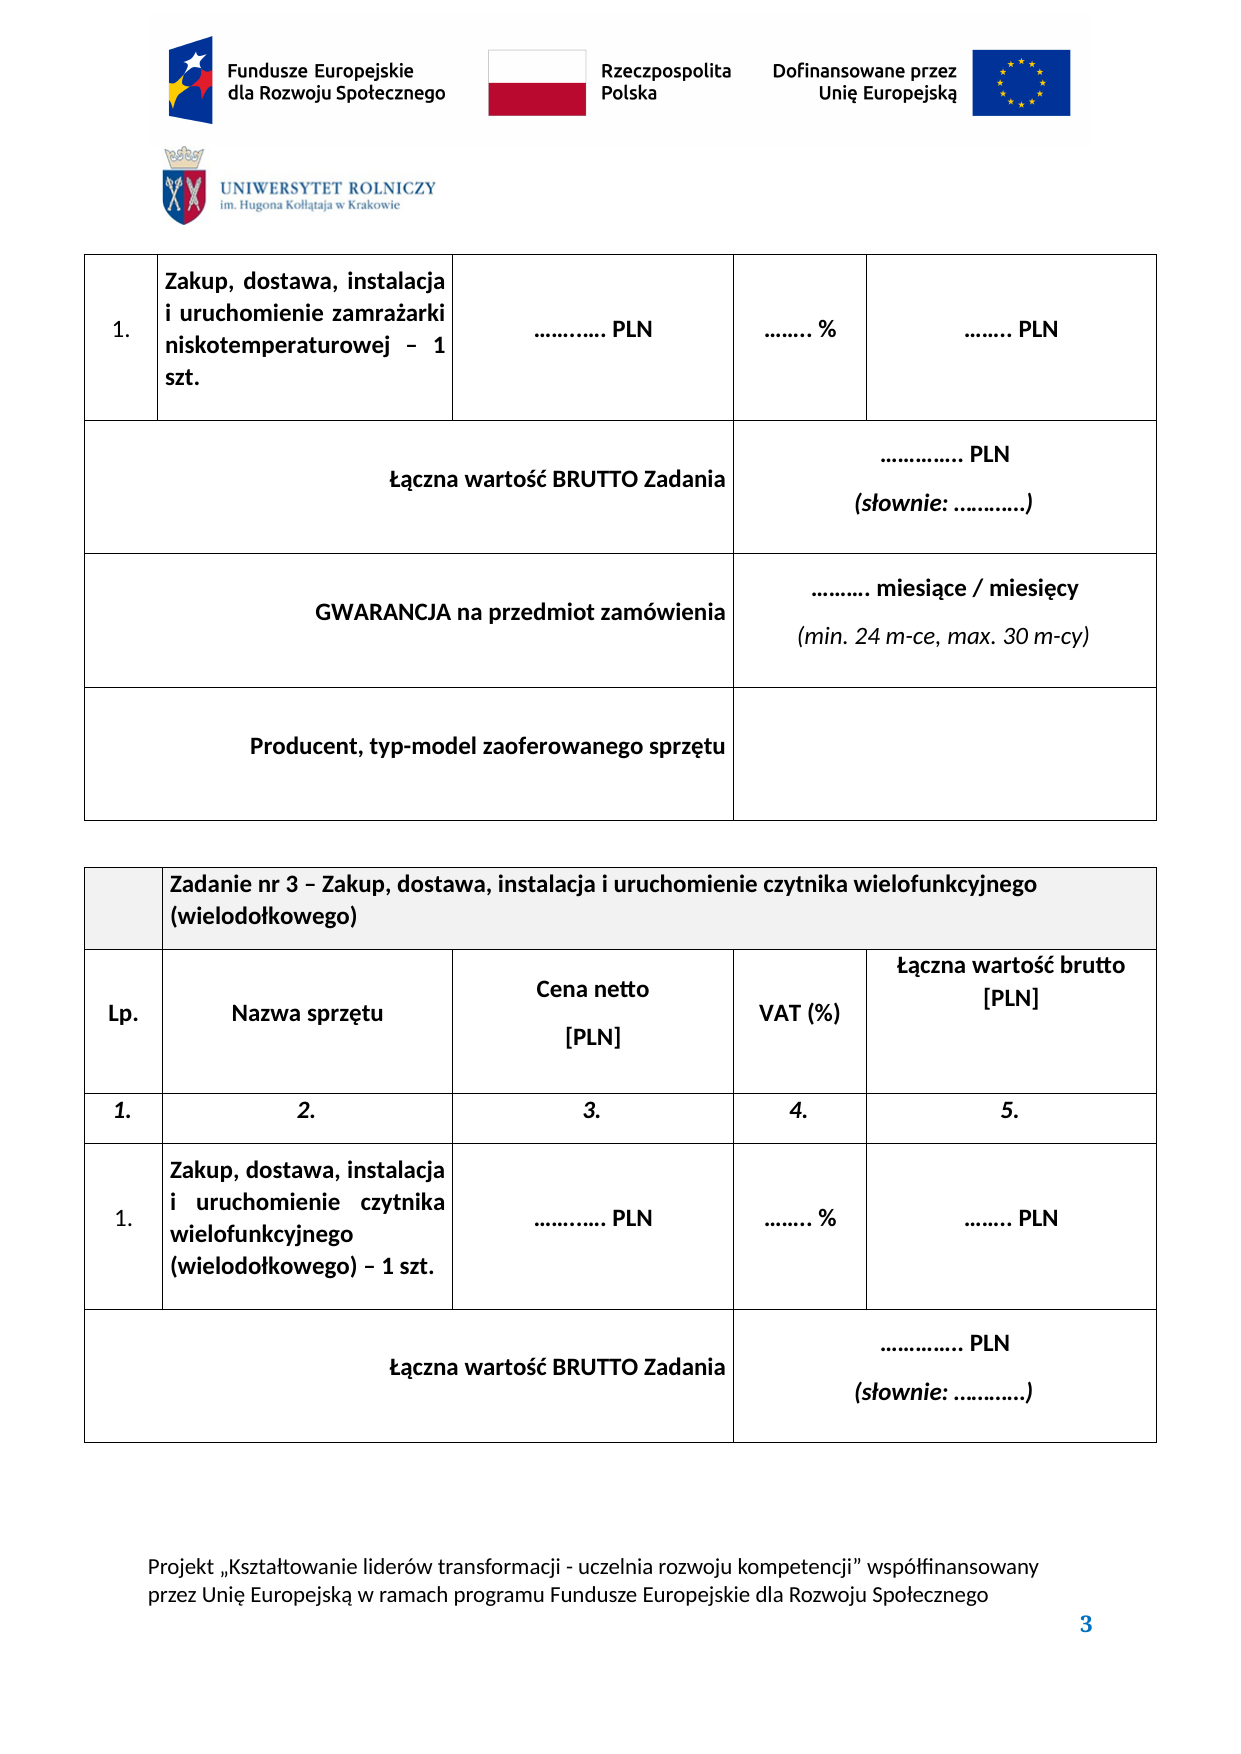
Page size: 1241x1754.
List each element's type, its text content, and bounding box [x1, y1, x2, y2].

table_cell 5. [867, 1094, 1156, 1143]
table_cell …….. % [734, 1144, 866, 1308]
table_cell Producent, typ-model zaoferowanego sprzętu [85, 688, 733, 820]
table_cell [734, 688, 1156, 820]
table_cell VAT (%) [734, 950, 866, 1093]
picture [147, 14, 1092, 225]
table_cell Nazwa sprzętu [163, 950, 452, 1093]
table_cell Łączna wartość brutto [PLN] [867, 950, 1156, 1093]
table_header [85, 868, 162, 949]
table_cell …….. PLN [867, 1144, 1156, 1308]
table_cell GWARANCJA na przedmiot zamówienia [85, 554, 733, 687]
table_cell 1. [85, 1094, 162, 1143]
table_cell ……..…. PLN [453, 1144, 733, 1308]
table_cell Lp. [85, 950, 162, 1093]
table_cell Zakup, dostawa, instalacja i uruchomienie zamrażarki niskotemperaturowej – 1 szt. [158, 255, 452, 420]
table_cell 3. [453, 1094, 733, 1143]
table_cell Łączna wartość BRUTTO Zadania [85, 1310, 733, 1442]
table_cell Zakup, dostawa, instalacja i uruchomienie czytnika wielofunkcyjnego (wielodołkowego) – 1 szt. [163, 1144, 452, 1308]
table_cell …….. % [734, 255, 866, 420]
table_cell ………….. PLN (słownie: …………) [734, 1310, 1156, 1442]
table_cell …….. PLN [867, 255, 1156, 420]
table_cell ………….. PLN (słownie: …………) [734, 421, 1156, 553]
table_cell 2. [163, 1094, 452, 1143]
table_cell 1. [85, 1144, 162, 1308]
table_cell 4. [734, 1094, 866, 1143]
table_header Zadanie nr 3 – Zakup, dostawa, instalacja i uruchomienie czytnika wielofunkcyjnego (wielodołkowego) [163, 868, 1156, 949]
table_cell Cena netto [PLN] [453, 950, 733, 1093]
table_cell ……..…. PLN [453, 255, 733, 420]
table_cell Łączna wartość BRUTTO Zadania [85, 421, 733, 553]
table_cell 1. [85, 255, 157, 420]
table_cell ………. miesiące / miesięcy (min. 24 m-ce, max. 30 m-cy) [734, 554, 1156, 687]
